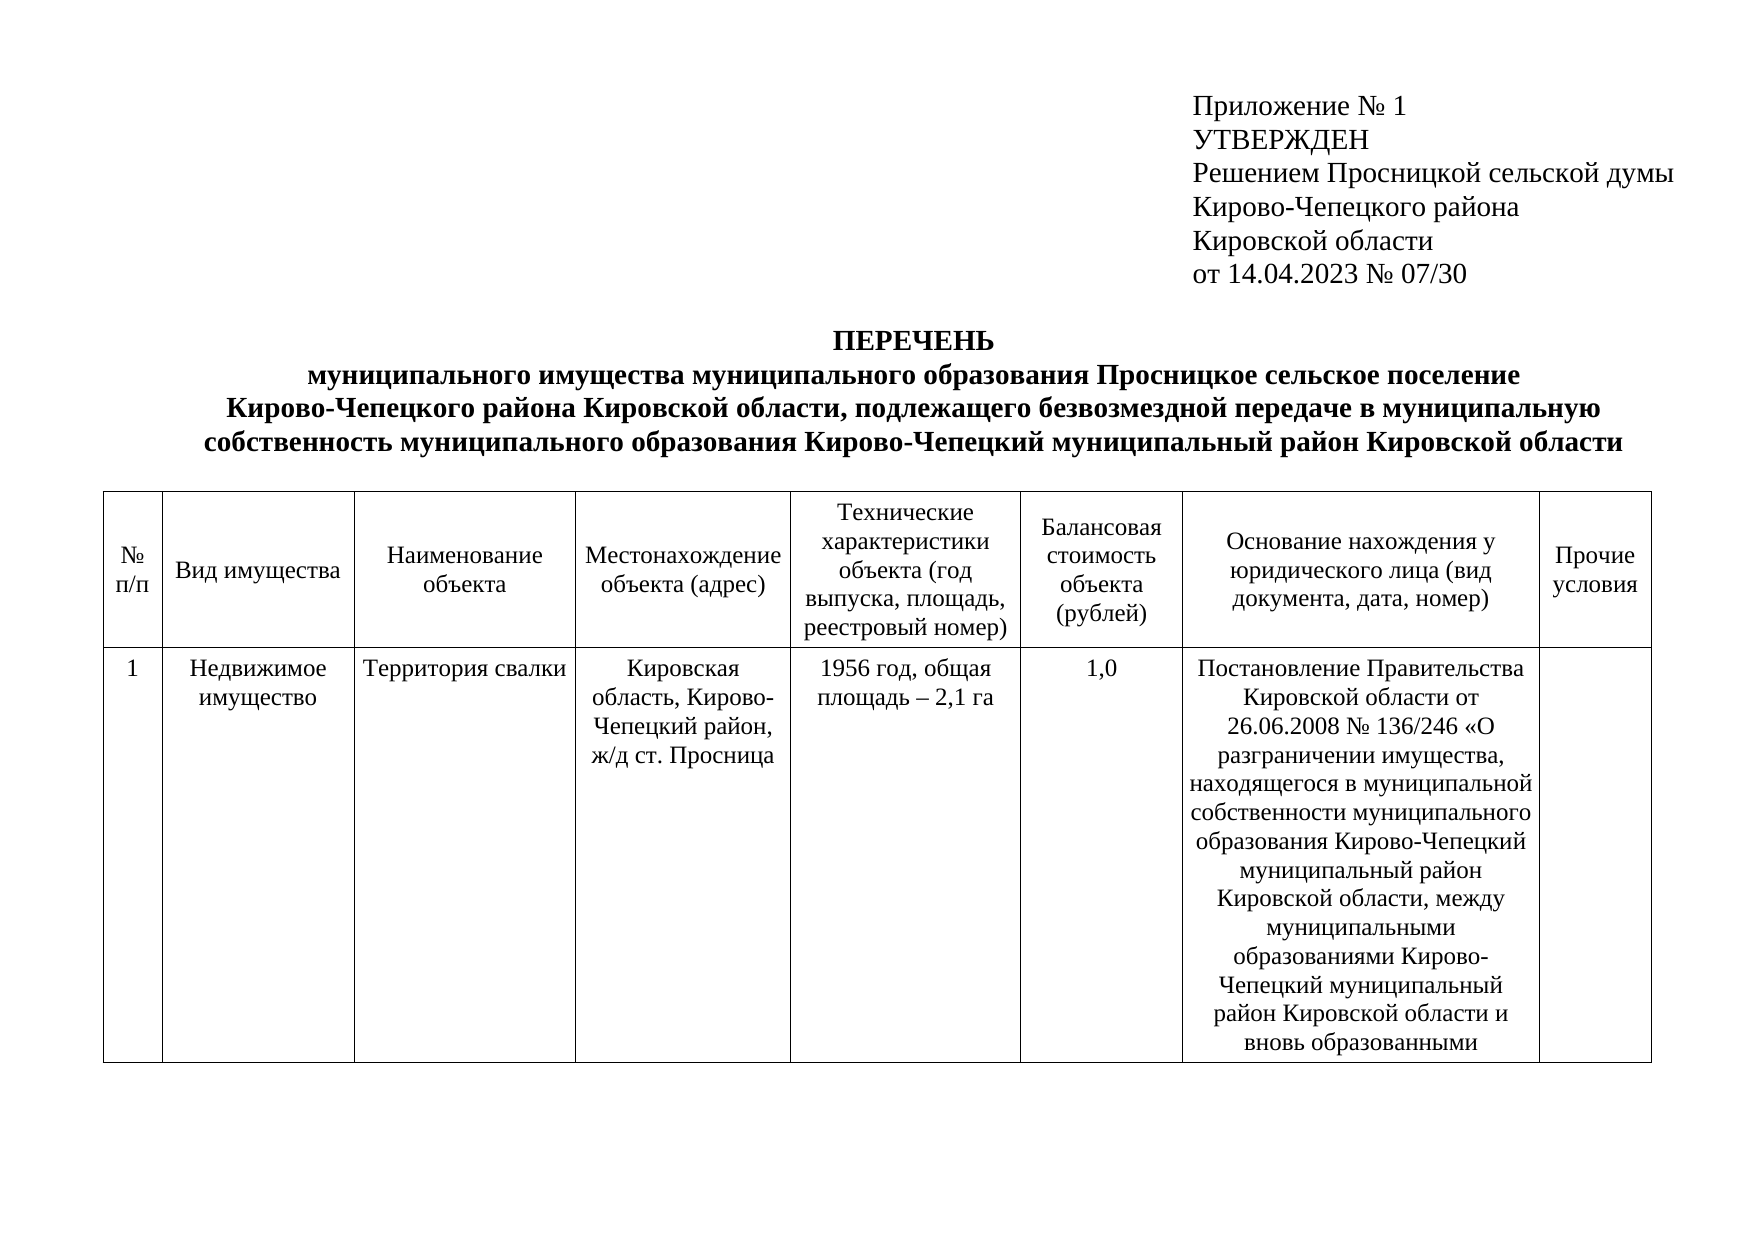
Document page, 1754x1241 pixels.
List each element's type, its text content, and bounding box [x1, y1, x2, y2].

table_header Технические характеристики объекта (год выпуска, площадь, реестровый номер) [791, 492, 1020, 647]
table_cell 1,0 [1021, 648, 1182, 1062]
table_header № п/п [104, 492, 162, 647]
text муниципального имущества муниципального образования Просницкое сельское поселение [192, 357, 1636, 390]
table_header Вид имущества [163, 492, 354, 647]
table_cell [1540, 648, 1651, 1062]
table_header Прочие условия [1540, 492, 1651, 647]
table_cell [791, 648, 1020, 1062]
table_header Приложение № 1 УТВЕРЖДЕН Решением Просницкой сельской думы Кирово-Чепецкого района Кировской области от 14.04.2023 № 07/30 [1181, 89, 1713, 290]
table_header Балансовая стоимость объекта (рублей) [1021, 492, 1182, 647]
table_header Местонахождение объекта (адрес) [576, 492, 790, 647]
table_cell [163, 648, 354, 1062]
text ПЕРЕЧЕНЬ [192, 323, 1636, 357]
table_cell 1 [104, 648, 162, 1062]
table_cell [1183, 648, 1539, 1062]
table_header Наименование объекта [355, 492, 575, 647]
table_cell Территория свалки [355, 648, 575, 1062]
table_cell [576, 648, 790, 1062]
text Кирово-Чепецкого района Кировской области, подлежащего безвозмездной передаче в муниципальную собственность муниципального образования Кирово-Чепецкий муниципальный район Кировской области [192, 390, 1636, 457]
table_header Основание нахождения у юридического лица (вид документа, дата, номер) [1183, 492, 1539, 647]
